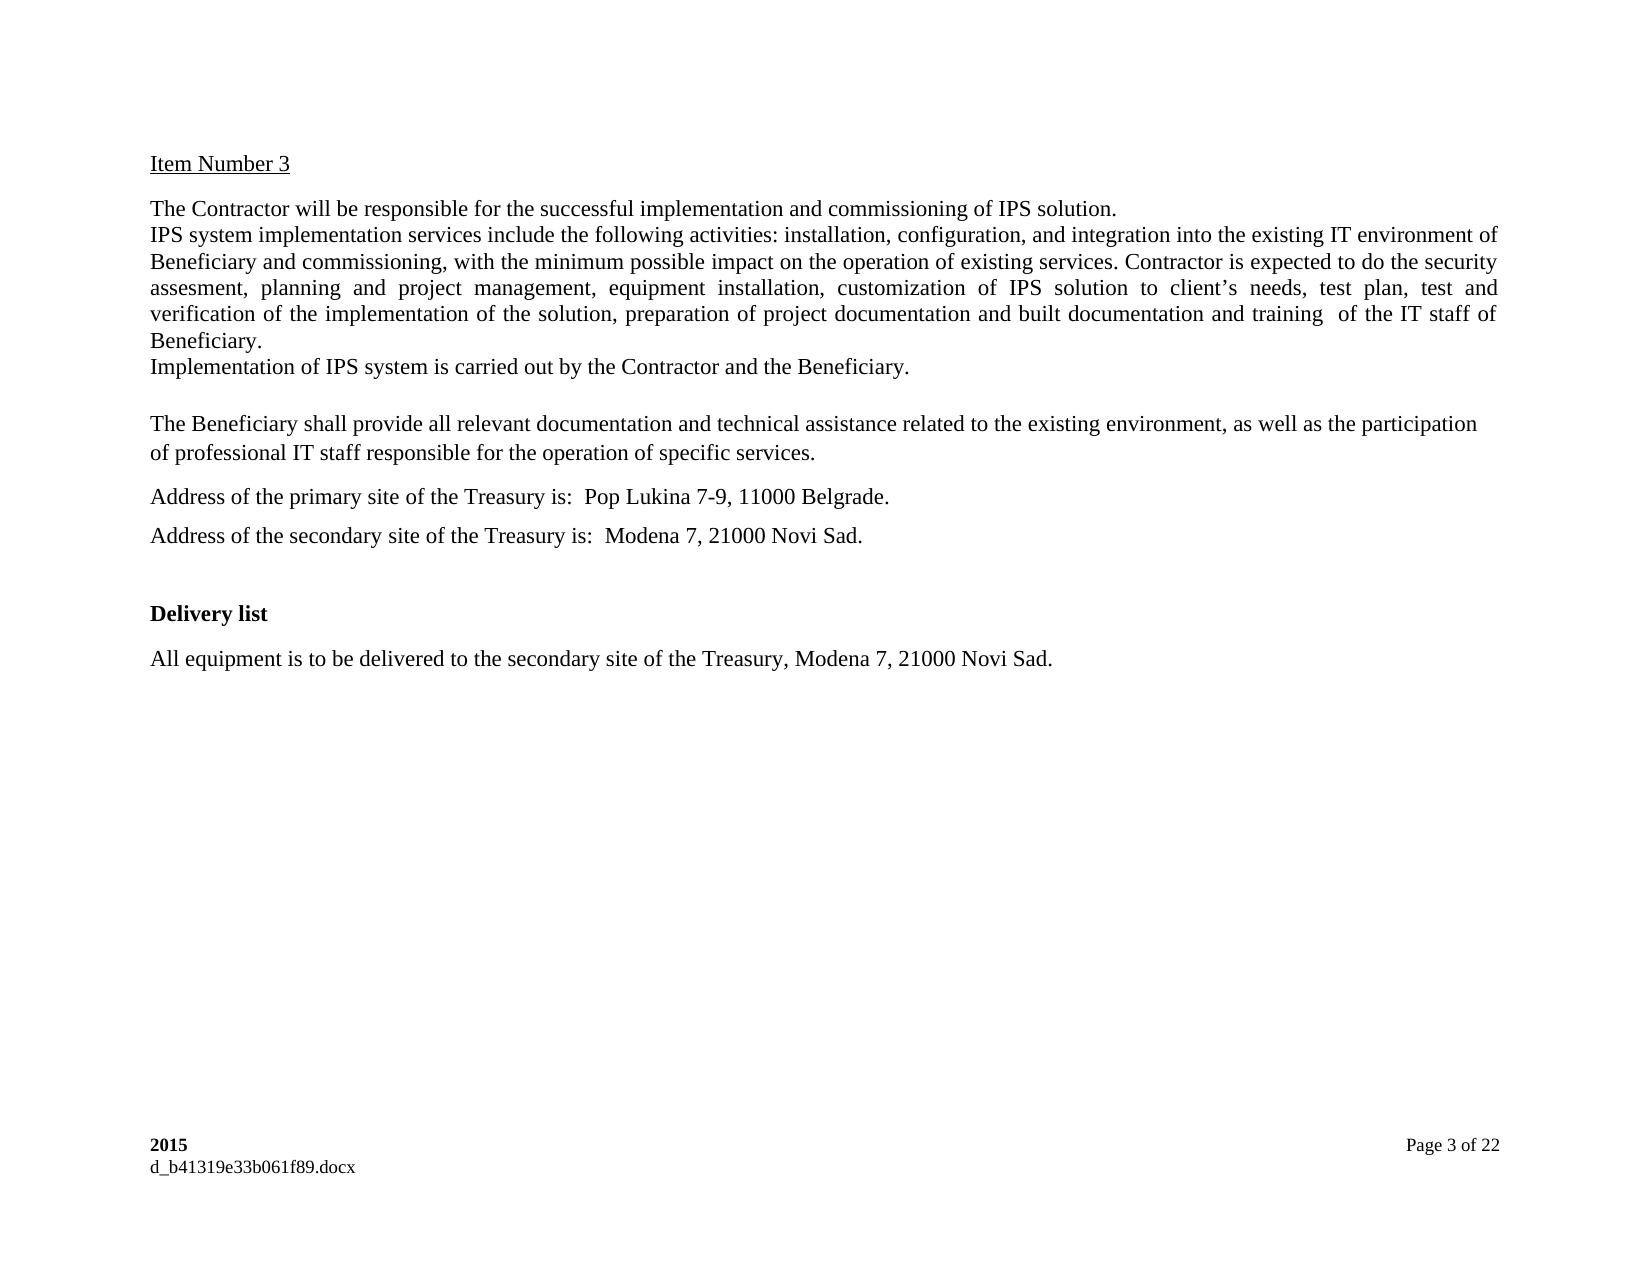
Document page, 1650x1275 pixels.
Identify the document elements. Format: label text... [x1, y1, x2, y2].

list IPS system implementation services include the following activities: installation, configuration, and integration into the existing IT environment of Beneficiary and commissioning, with the minimum possible impact on the operation of existing services. Contractor is expected to do the security assesment, planning and project management, equipment installation, customization of IPS solution to client’s needs, test plan, test and verification of the implementation of the solution, preparation of project documentation and built documentation and training of the IT staff of Beneficiary. [150, 221, 1500, 353]
list The Contractor will be responsible for the successful implementation and commissioning of IPS solution. [150, 195, 1500, 221]
text Item Number 3 [150, 150, 1500, 176]
text The Beneficiary shall provide all relevant documentation and technical assistance related to the existing environment, as well as the participation of professional IT staff responsible for the operation of specific services. [150, 410, 1500, 465]
text Delivery list [150, 600, 1500, 627]
text Implementation of IPS system is carried out by the Contractor and the Beneficiary. [150, 353, 1500, 379]
text Address of the secondary site of the Treasury is: Modena 7, 21000 Novi Sad. [150, 522, 1500, 549]
text All equipment is to be delivered to the secondary site of the Treasury, Modena 7, 21000 Novi Sad. [150, 645, 1500, 672]
text Address of the primary site of the Treasury is: Pop Lukina 7-9, 11000 Belgrade. [150, 484, 1500, 510]
